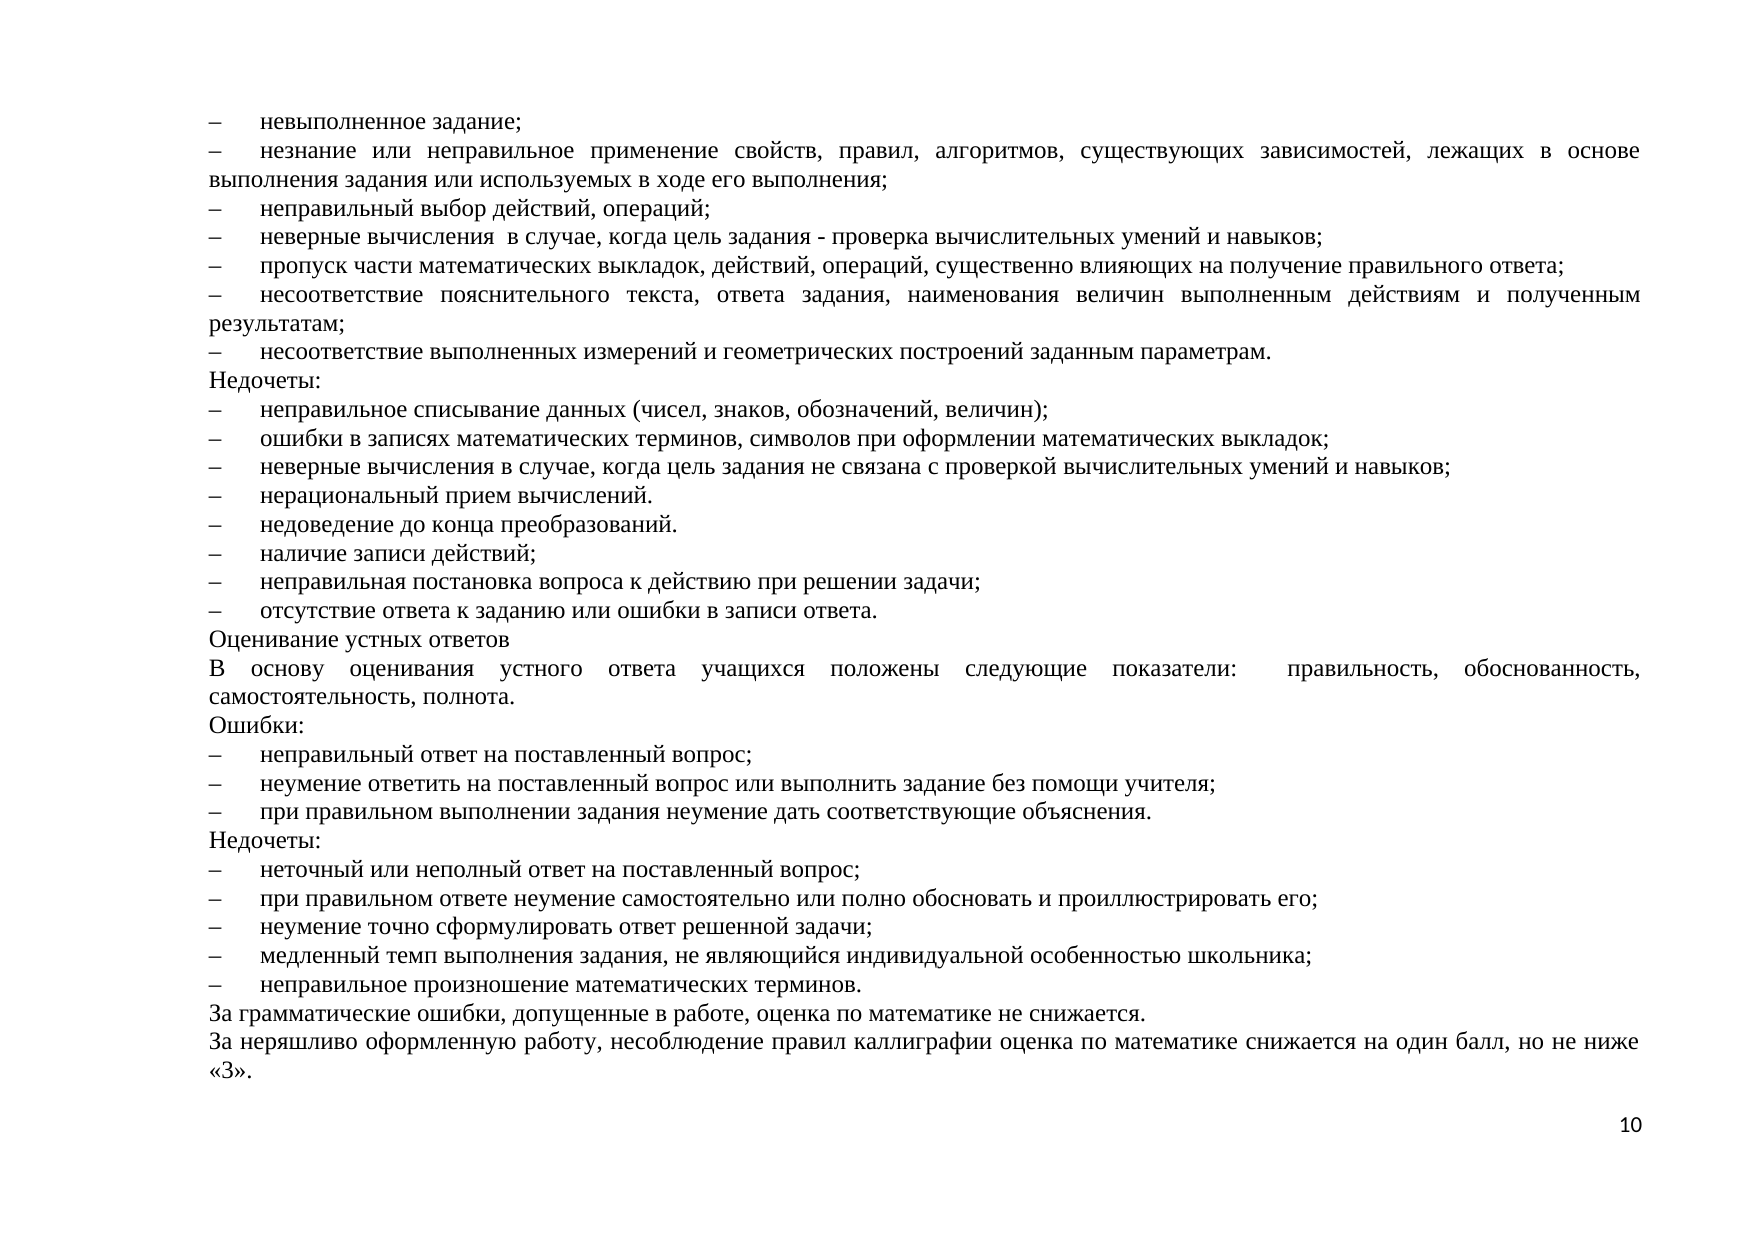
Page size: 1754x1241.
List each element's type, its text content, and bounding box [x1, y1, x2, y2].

text – неумение ответить на поставленный вопрос или выполнить задание без помощи учителя; [209, 768, 1642, 796]
text – недоведение до конца преобразований. [209, 509, 1642, 538]
text – неверные вычисления в случае, когда цель задания - проверка вычислительных умений и навыков; [209, 221, 1642, 250]
text – неумение точно сформулировать ответ решенной задачи; [209, 911, 1642, 940]
text – несоответствие выполненных измерений и геометрических построений заданным параметрам. [209, 336, 1642, 365]
text – неверные вычисления в случае, когда цель задания не связана с проверкой вычислительных умений и навыков; [209, 451, 1642, 480]
text – неправильный выбор действий, операций; [209, 193, 1642, 221]
text В основу оценивания устного ответа учащихся положены следующие показатели: правильность, обоснованность, самостоятельность, полнота. [209, 653, 1642, 710]
text – неточный или неполный ответ на поставленный вопрос; [209, 854, 1642, 883]
text – пропуск части математических выкладок, действий, операций, существенно влияющих на получение правильного ответа; [209, 250, 1642, 279]
text – неправильное списывание данных (чисел, знаков, обозначений, величин); [209, 394, 1642, 423]
text – ошибки в записях математических терминов, символов при оформлении математических выкладок; [209, 423, 1642, 451]
text – неправильное произношение математических терминов. [209, 969, 1642, 998]
text – медленный темп выполнения задания, не являющийся индивидуальной особенностью школьника; [209, 940, 1642, 969]
text Недочеты: [209, 825, 1642, 854]
text – при правильном ответе неумение самостоятельно или полно обосновать и проиллюстрировать его; [209, 883, 1642, 911]
text – наличие записи действий; [209, 538, 1642, 566]
text – отсутствие ответа к заданию или ошибки в записи ответа. [209, 595, 1642, 624]
text – незнание или неправильное применение свойств, правил, алгоритмов, существующих зависимостей, лежащих в основе выполнения задания или используемых в ходе его выполнения; [209, 135, 1642, 193]
text – неправильный ответ на поставленный вопрос; [209, 739, 1642, 768]
text – неправильная постановка вопроса к действию при решении задачи; [209, 566, 1642, 595]
text Ошибки: [209, 710, 1642, 739]
text – нерациональный прием вычислений. [209, 480, 1642, 509]
text – невыполненное задание; [209, 106, 1642, 135]
text За грамматические ошибки, допущенные в работе, оценка по математике не снижается. [209, 998, 1642, 1026]
text Недочеты: [209, 365, 1642, 394]
text – при правильном выполнении задания неумение дать соответствующие объяснения. [209, 796, 1642, 825]
text Оценивание устных ответов [209, 624, 1642, 653]
text – несоответствие пояснительного текста, ответа задания, наименования величин выполненным действиям и полученным результатам; [209, 279, 1642, 336]
text За неряшливо оформленную работу, несоблюдение правил каллиграфии оценка по математике снижается на один балл, но не ниже «3». [209, 1026, 1642, 1084]
